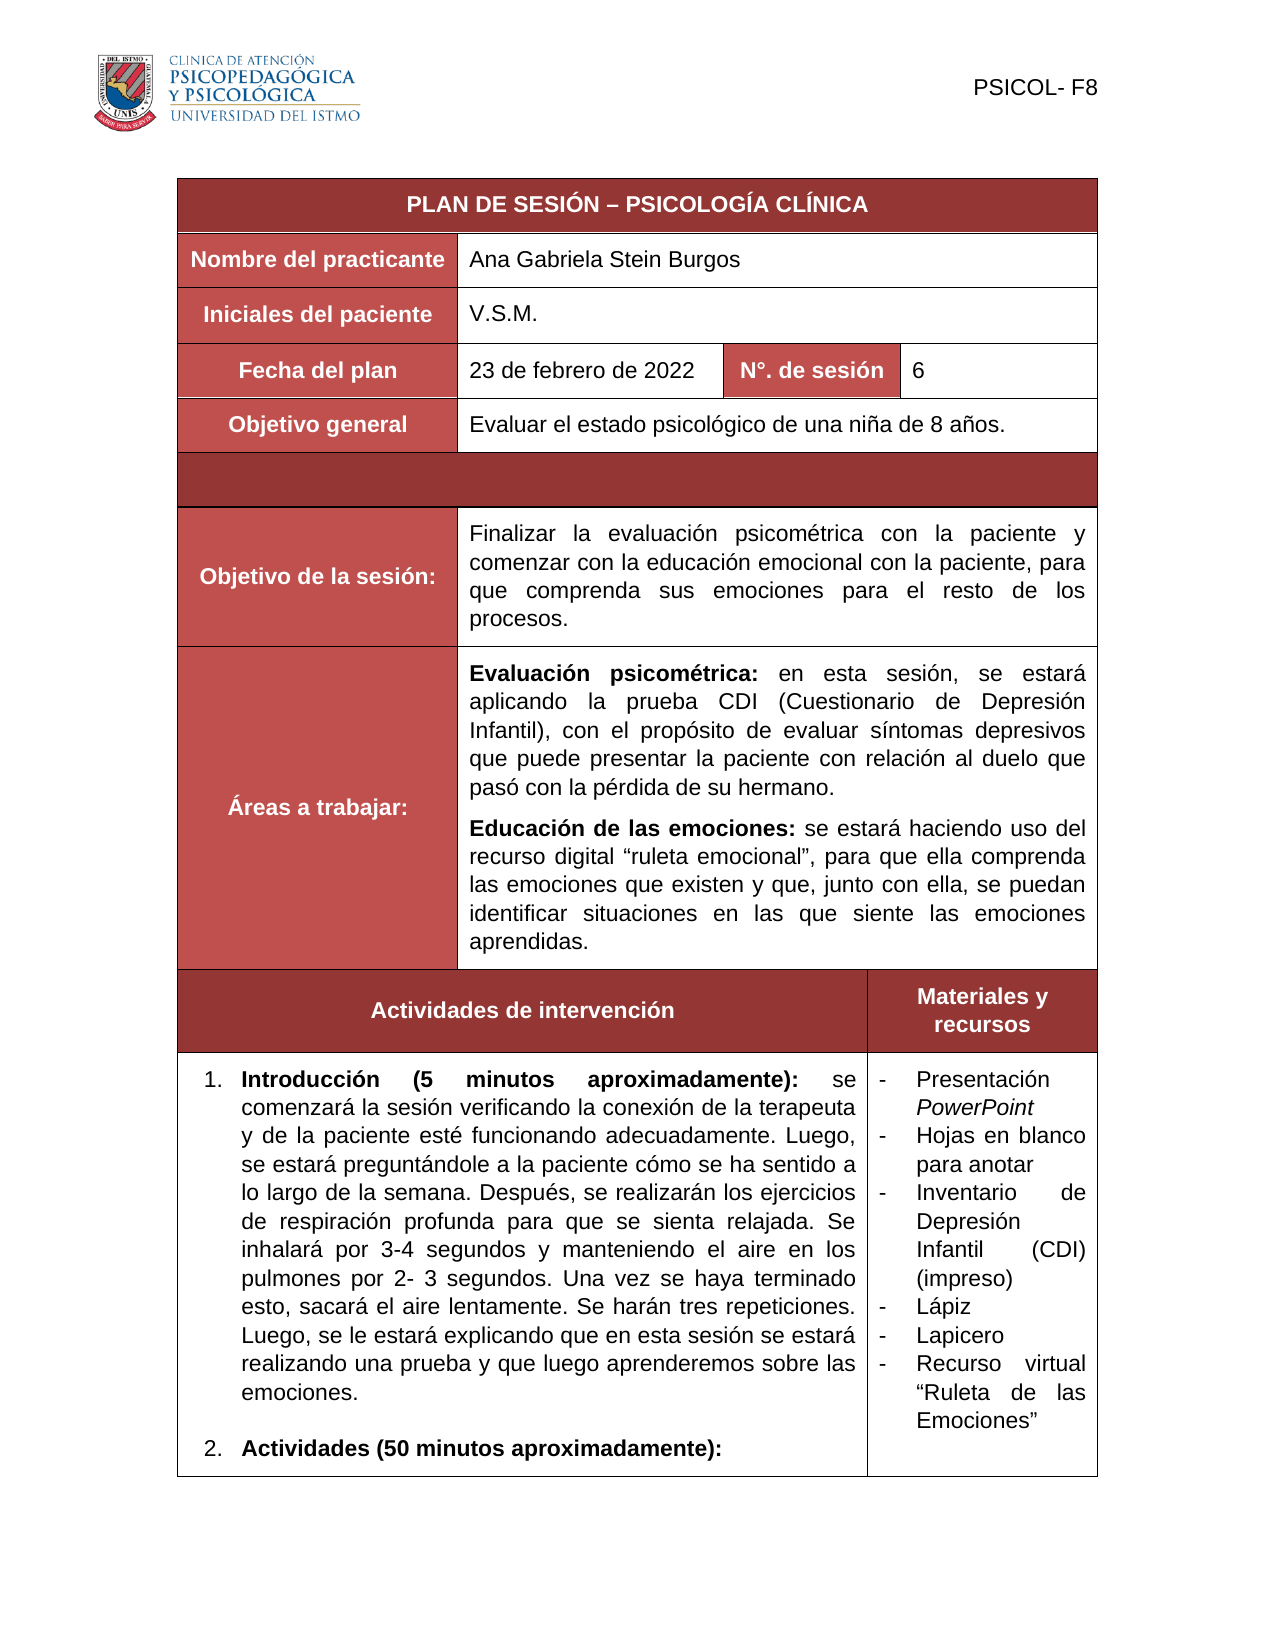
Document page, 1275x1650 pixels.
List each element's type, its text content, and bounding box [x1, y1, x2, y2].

table_cell Nombre del practicante [178, 234, 457, 287]
table_cell Objetivo general [178, 399, 457, 452]
table_cell Actividades de intervención [178, 970, 867, 1052]
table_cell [868, 1053, 1097, 1476]
picture [42, 25, 422, 166]
table_cell [178, 453, 1097, 506]
table_cell Objetivo de la sesión: [178, 508, 457, 646]
table_cell Evaluar el estado psicológico de una niña de 8 años. [458, 399, 1097, 452]
table_cell 23 de febrero de 2022 [458, 344, 723, 397]
table_cell Fecha del plan [178, 344, 457, 397]
table_cell 6 [901, 344, 1097, 397]
table_cell Iniciales del paciente [178, 288, 457, 343]
table_cell Áreas a trabajar: [178, 647, 457, 969]
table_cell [178, 1053, 867, 1476]
table_cell V.S.M. [458, 288, 1097, 343]
table_cell N°. de sesión [724, 344, 900, 397]
table_cell Finalizar la evaluación psicométrica con la paciente y comenzar con la educación emocional con la paciente, para que comprenda sus emociones para el resto de los procesos. [458, 508, 1097, 646]
table_cell Ana Gabriela Stein Burgos [458, 234, 1097, 287]
table_header PLAN DE SESIÓN – PSICOLOGÍA CLÍNICA [178, 179, 1097, 232]
table_cell Materiales y recursos [868, 970, 1097, 1052]
table_cell Evaluación psicométrica: en esta sesión, se estará aplicando la prueba CDI (Cuestionario de Depresión Infantil), con el propósito de evaluar síntomas depresivos que puede presentar la paciente con relación al duelo que pasó con la pérdida de su hermano. Educación de las emociones: se estará haciendo uso del recurso digital “ruleta emocional”, para que ella comprenda las emociones que existen y que, junto con ella, se puedan identificar situaciones en las que siente las emociones aprendidas. [458, 647, 1097, 969]
